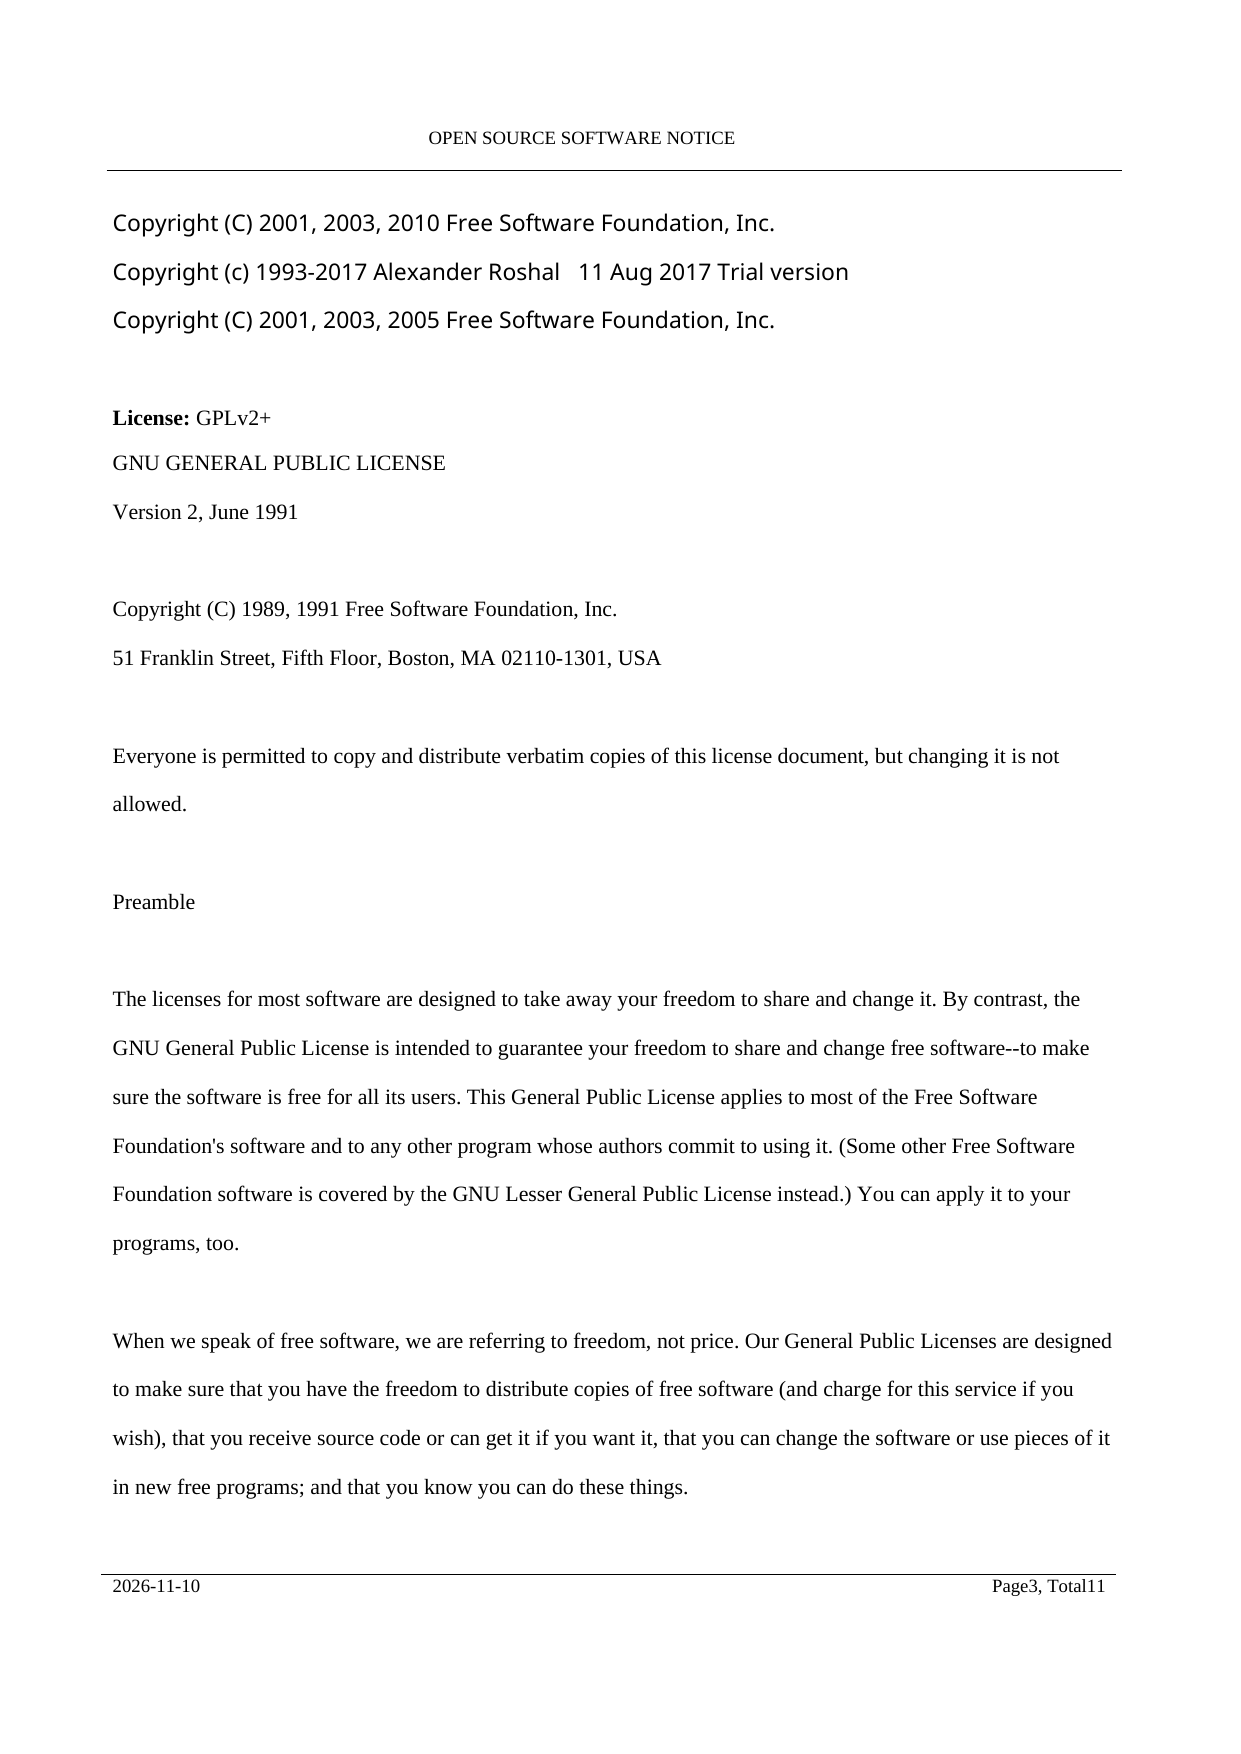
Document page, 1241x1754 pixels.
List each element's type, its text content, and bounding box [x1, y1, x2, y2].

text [112, 206, 1128, 385]
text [112, 446, 1128, 1503]
text License: GPLv2+ [112, 401, 1128, 434]
